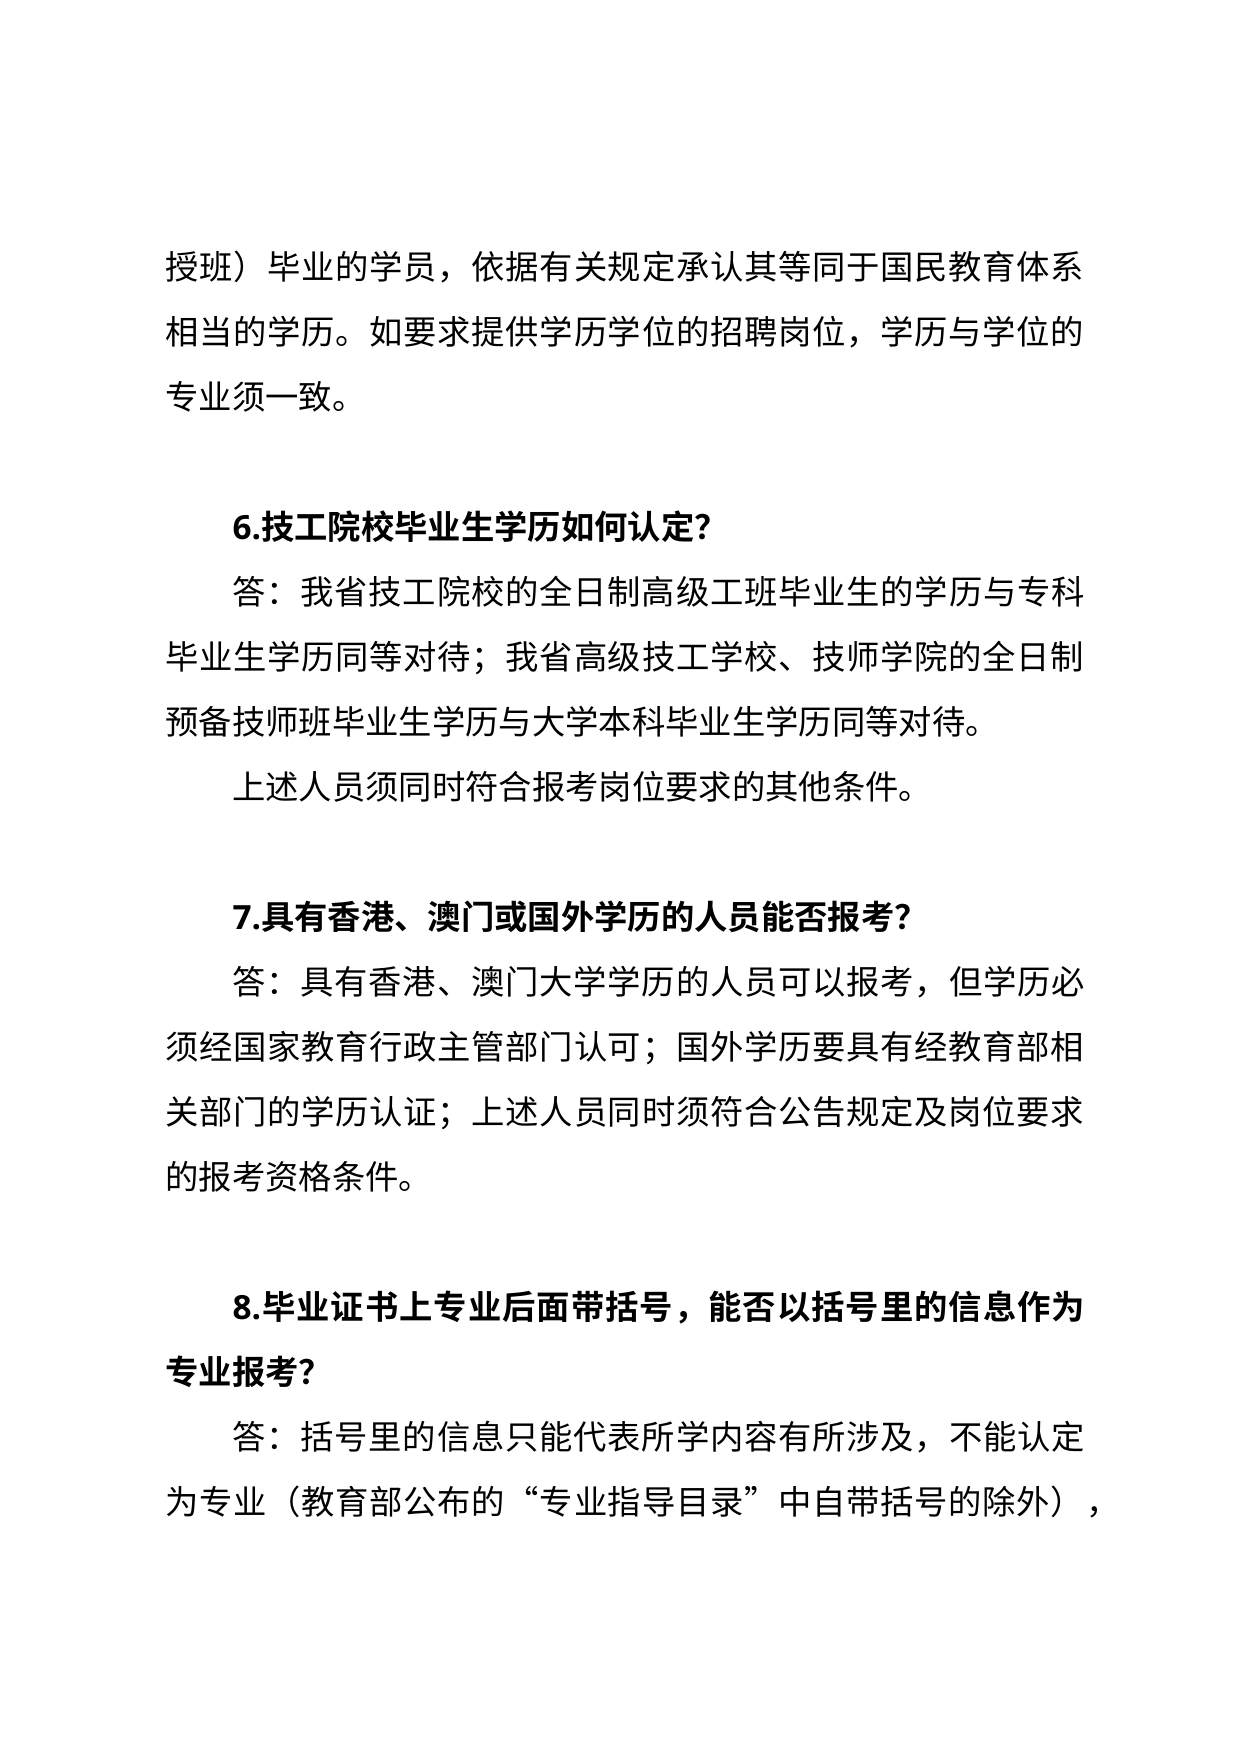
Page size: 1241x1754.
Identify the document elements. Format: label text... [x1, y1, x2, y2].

text 上述人员须同时符合报考岗位要求的其他条件。 [165, 753, 1087, 818]
text 答：我省技工院校的全日制高级工班毕业生的学历与专科毕业生学历同等对待；我省高级技工学校、技师学院的全日制预备技师班毕业生学历与大学本科毕业生学历同等对待。 [165, 558, 1087, 753]
text 6.技工院校毕业生学历如何认定？ [165, 493, 1087, 558]
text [165, 233, 1087, 428]
text 答：具有香港、澳门大学学历的人员可以报考，但学历必须经国家教育行政主管部门认可；国外学历要具有经教育部相关部门的学历认证；上述人员同时须符合公告规定及岗位要求的报考资格条件。 [165, 948, 1087, 1208]
text 7.具有香港、澳门或国外学历的人员能否报考？ [165, 883, 1087, 948]
text 8.毕业证书上专业后面带括号，能否以括号里的信息作为专业报考？ [165, 1273, 1087, 1403]
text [165, 1403, 1087, 1533]
